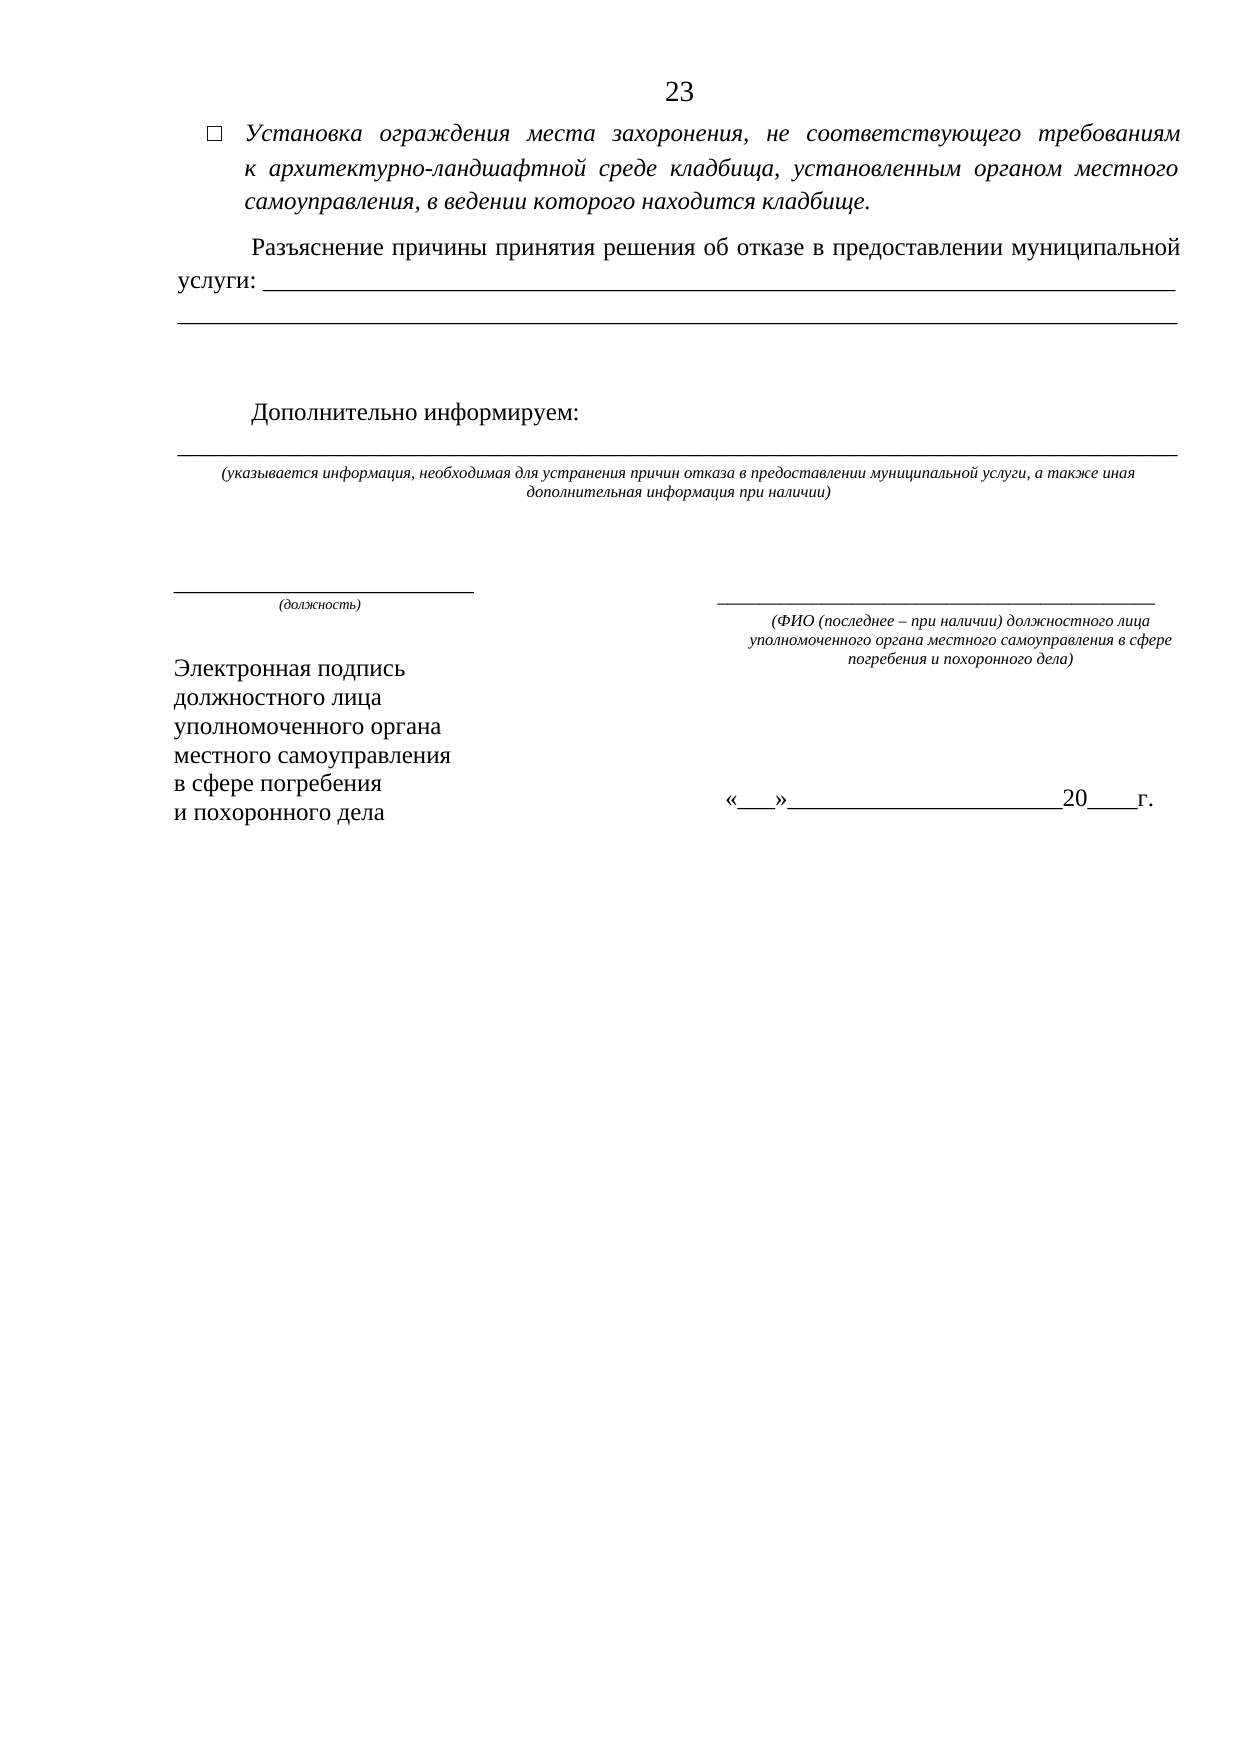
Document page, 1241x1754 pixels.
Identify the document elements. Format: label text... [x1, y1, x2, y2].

text ________________________________________________________________________________ [177, 430, 1181, 459]
table_header ________________________ (должность) Электронная подпись должностного лица уполномоченного органа местного самоуправления в сфере погребения и похоронного дела [163, 534, 487, 840]
text ________________________________________________________________________________ [177, 298, 1181, 327]
text Разъяснение причины принятия решения об отказе в предоставлении муниципальной услуги: _________________________________________________________________________ [177, 232, 1181, 293]
text Дополнительно информируем: [251, 397, 1181, 426]
text (указывается информация, необходимая для устранения причин отказа в предоставлении муниципальной услуги, а также иная дополнительная информация при наличии) [177, 463, 1181, 501]
list Установка ограждения места захоронения, не соответствующего требованиям к архитектурно-ландшафтной среде кладбища, установленным органом местного самоуправления, в ведении которого находится кладбище. [207, 118, 1181, 215]
table_header __________________________________________ (ФИО (последнее – при наличии) должностного лица уполномоченного органа местного самоуправления в сфере погребения и похоронного дела) «___»______________________20____г. [487, 534, 1196, 840]
